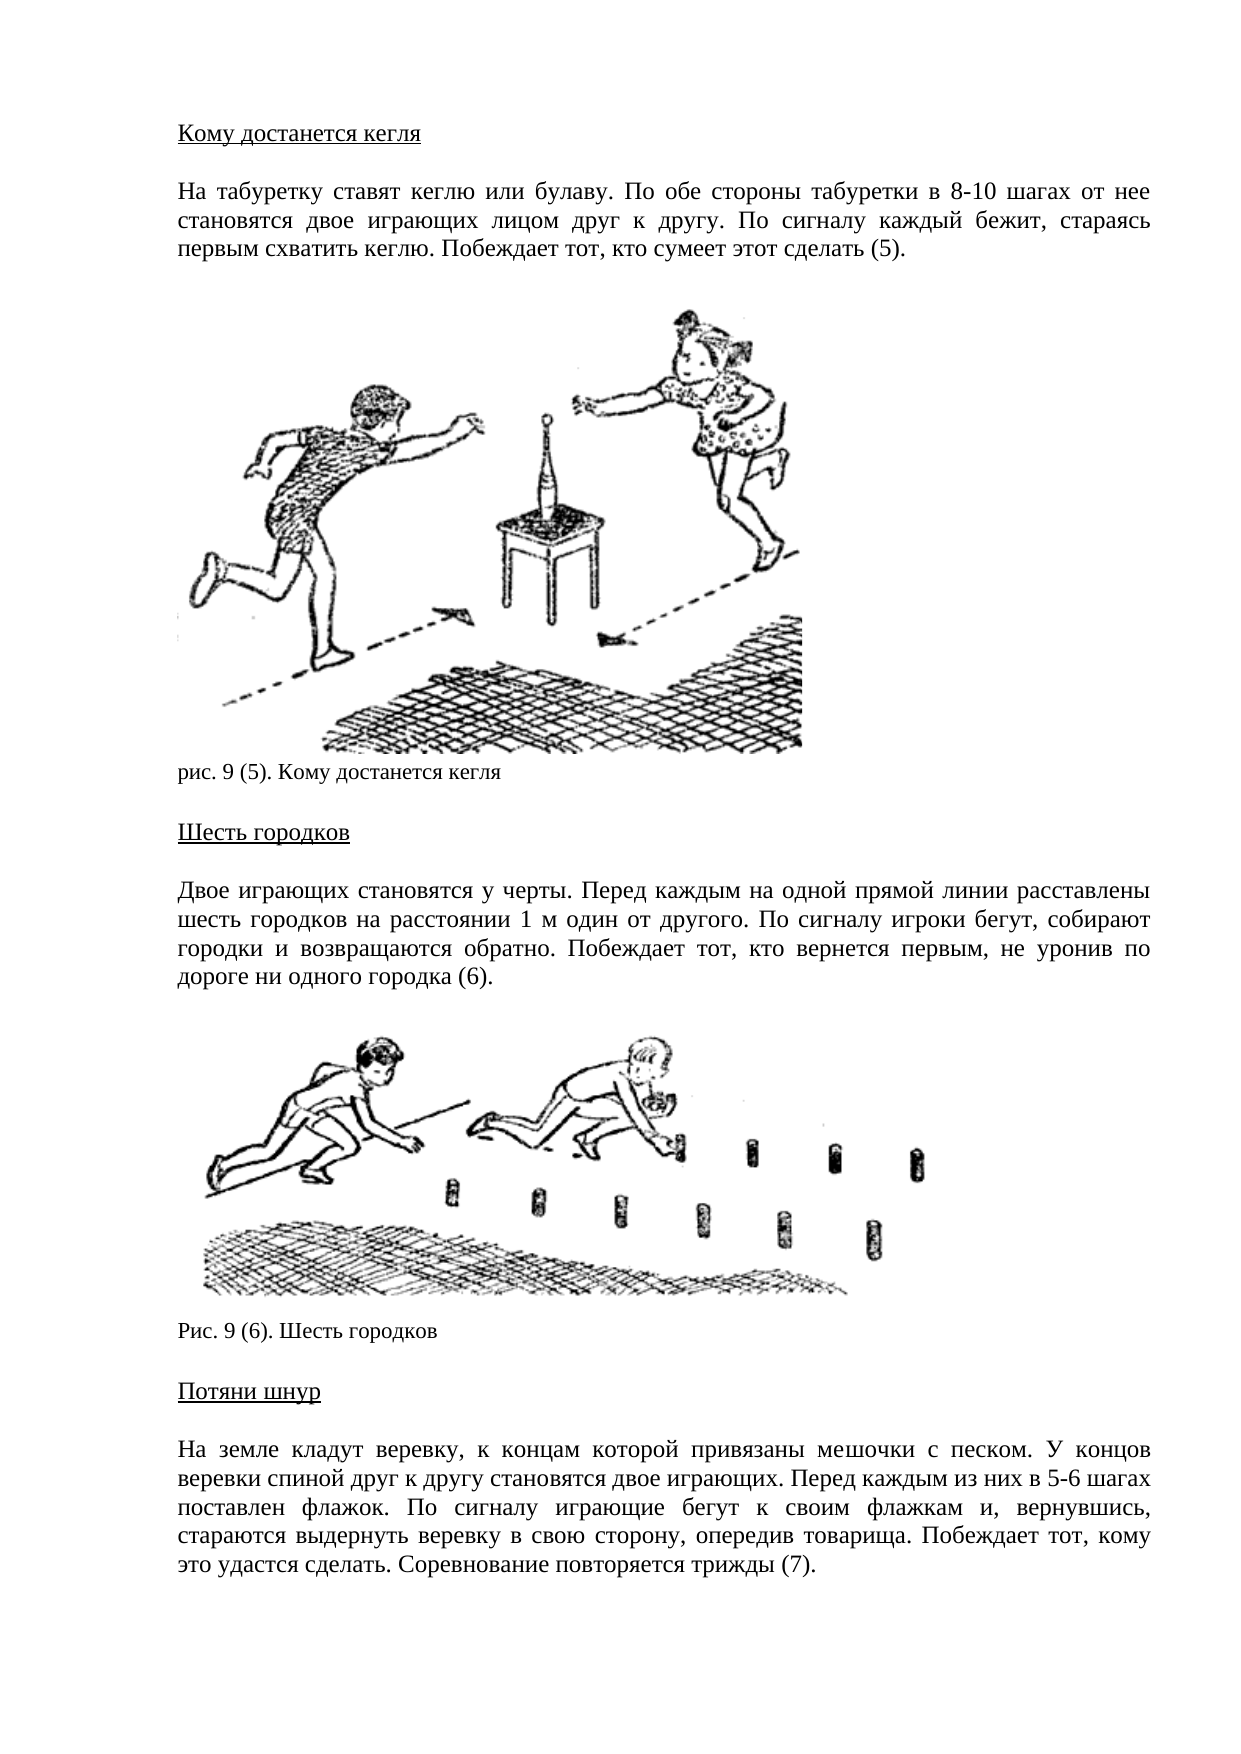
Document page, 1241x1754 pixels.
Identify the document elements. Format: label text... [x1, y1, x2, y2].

text На земле кладут веревку, к концам которой привязаны мешочки с песком. У концов веревки спиной друг к другу становятся двое играющих. Перед каждым из них в 5-6 шагах поставлен флажок. По сигналу играющие бегут к своим флажкам и, вернувшись, стараются выдернуть веревку в свою сторону, опередив товарища. Побеждает тот, кому это удастся сделать. Соревнование повторяется трижды (7). [177, 1434, 1152, 1578]
picture [177, 1019, 959, 1313]
text Кому достанется кегля [177, 118, 1152, 147]
text Двое играющих становятся у черты. Перед каждым на одной прямой линии расставлены шесть городков на расстоянии 1 м один от другого. По сигналу игроки бегут, собирают городки и возвращаются обратно. Побеждает тот, кто вернется первым, не уронив по дороге ни одного городка (6). [177, 875, 1152, 990]
text На табуретку ставят кеглю или булаву. По обе стороны табуретки в 8-10 шагах от нее становятся двое играющих лицом друг к другу. По сигналу каждый бежит, стараясь первым схватить кеглю. Побеждает тот, кто сумеет этот сделать (5). [177, 176, 1152, 262]
text Шесть городков [177, 817, 1152, 846]
text Потяни шнур [177, 1376, 1152, 1405]
picture [177, 291, 803, 754]
